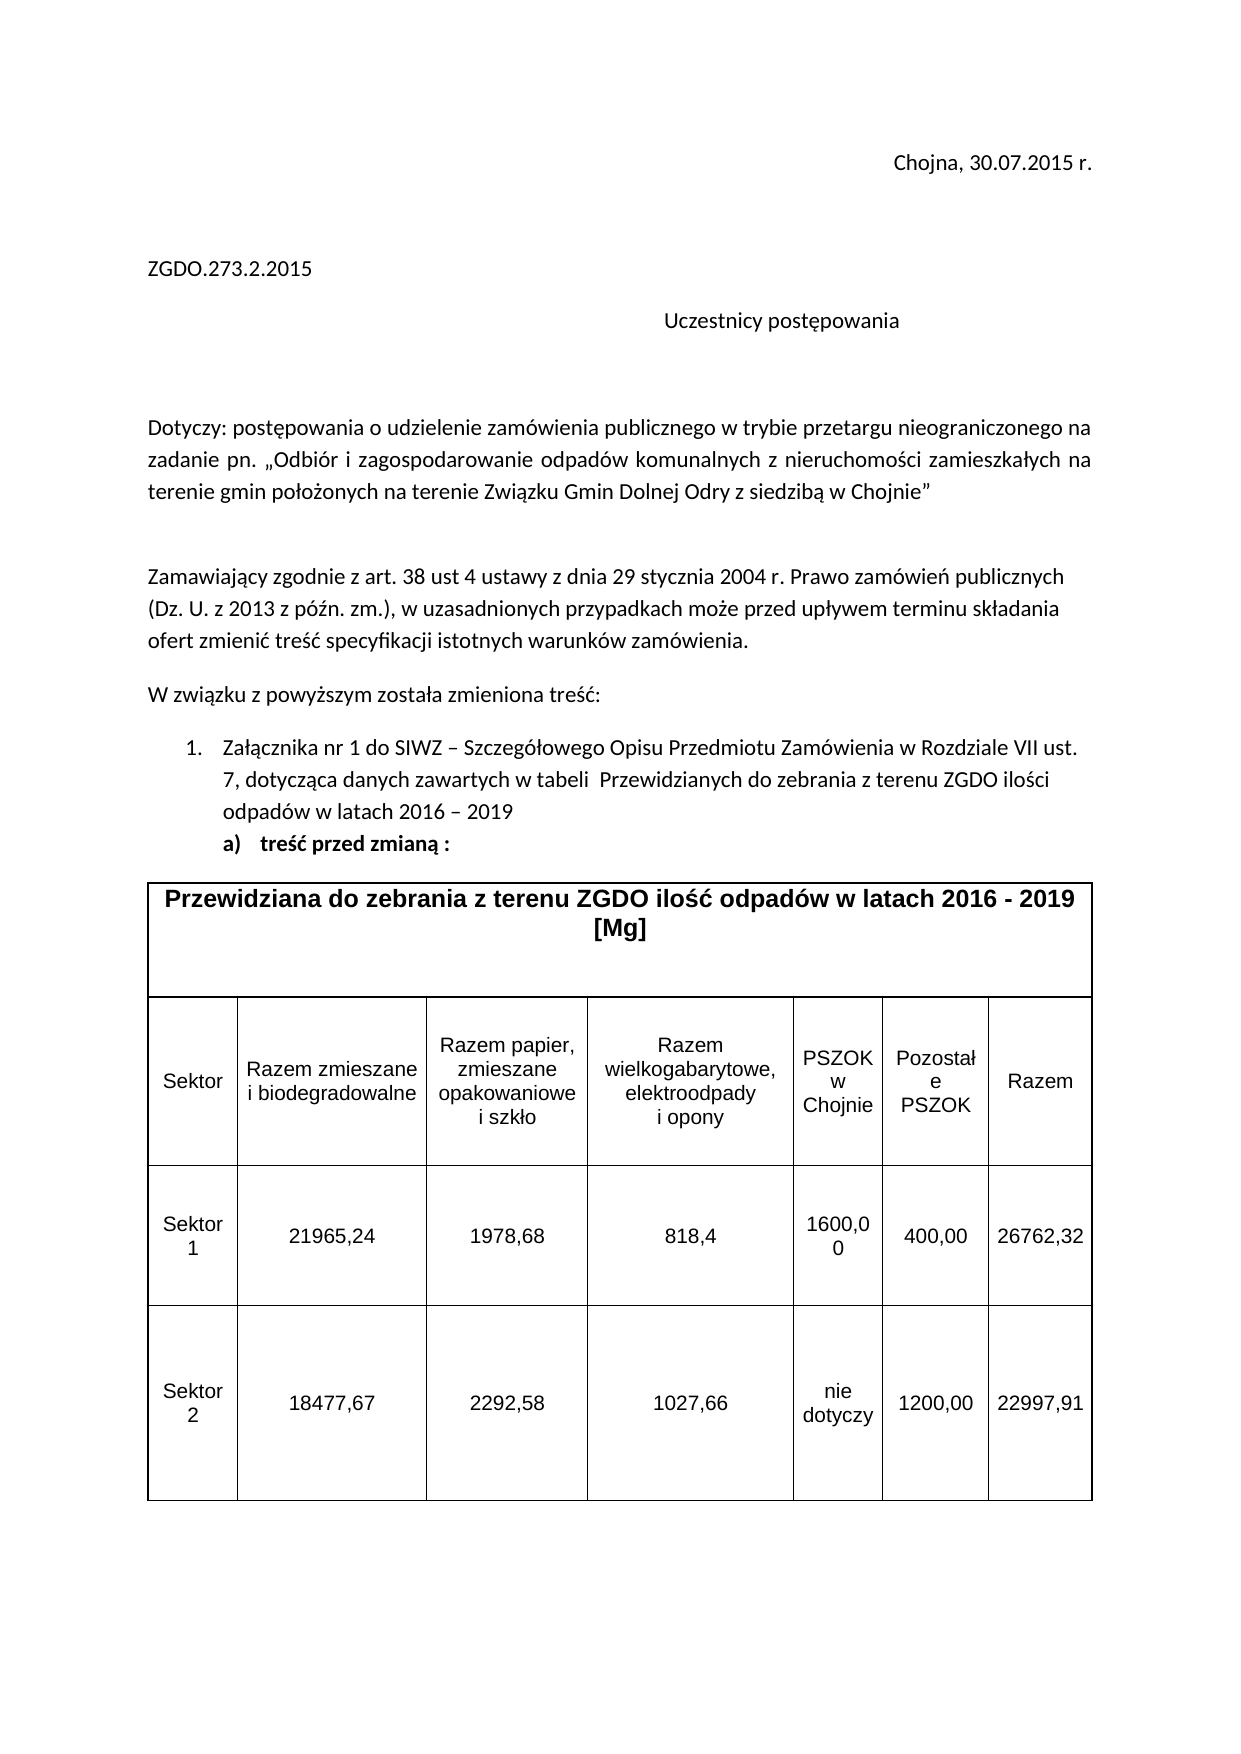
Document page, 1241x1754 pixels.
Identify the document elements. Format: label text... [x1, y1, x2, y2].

table_cell 2292,58 [427, 1306, 587, 1499]
table_cell 1027,66 [588, 1306, 793, 1499]
table_cell Pozostałe PSZOK [883, 998, 988, 1165]
list Załącznika nr 1 do SIWZ – Szczegółowego Opisu Przedmiotu Zamówienia w Rozdziale VII ust. 7, dotycząca danych zawartych w tabeli Przewidzianych do zebrania z terenu ZGDO ilości odpadów w latach 2016 – 2019 [185, 733, 1093, 825]
table_cell PSZOK w Chojnie [794, 998, 882, 1165]
table_cell 21965,24 [238, 1166, 426, 1305]
table_cell Sektor 2 [149, 1306, 237, 1499]
text ZGDO.273.2.2015 [148, 254, 1093, 282]
table_cell 26762,32 [989, 1166, 1091, 1305]
table_cell 400,00 [883, 1166, 988, 1305]
table_cell Razem [989, 998, 1091, 1165]
table_cell nie dotyczy [794, 1306, 882, 1499]
table_cell 1600,00 [794, 1166, 882, 1305]
table_cell Sektor [149, 998, 237, 1165]
table_cell 18477,67 [238, 1306, 426, 1499]
list treść przed zmianą : [223, 829, 1093, 857]
table_cell Sektor 1 [149, 1166, 237, 1305]
table_cell 22997,91 [989, 1306, 1091, 1499]
table_cell Razem zmieszane i biodegradowalne [238, 998, 426, 1165]
table_header Przewidziana do zebrania z terenu ZGDO ilość odpadów w latach 2016 - 2019 [Mg] [149, 884, 1091, 996]
text Uczestnicy postępowania [148, 307, 1093, 335]
table_cell Razem wielkogabarytowe, elektroodpady i opony [588, 998, 793, 1165]
table_cell Razem papier, zmieszane opakowaniowe i szkło [427, 998, 587, 1165]
text Zamawiający zgodnie z art. 38 ust 4 ustawy z dnia 29 stycznia 2004 r. Prawo zamówień publicznych (Dz. U. z 2013 z późn. zm.), w uzasadnionych przypadkach może przed upływem terminu składania ofert zmienić treść specyfikacji istotnych warunków zamówienia. [148, 562, 1093, 655]
table_cell 1978,68 [427, 1166, 587, 1305]
table_cell 1200,00 [883, 1306, 988, 1499]
text Dotyczy: postępowania o udzielenie zamówienia publicznego w trybie przetargu nieograniczonego na zadanie pn. „Odbiór i zagospodarowanie odpadów komunalnych z nieruchomości zamieszkałych na terenie gmin położonych na terenie Związku Gmin Dolnej Odry z siedzibą w Chojnie” [148, 413, 1093, 505]
text W związku z powyższym została zmieniona treść: [148, 680, 1093, 708]
table_cell 818,4 [588, 1166, 793, 1305]
text Chojna, 30.07.2015 r. [148, 148, 1093, 176]
